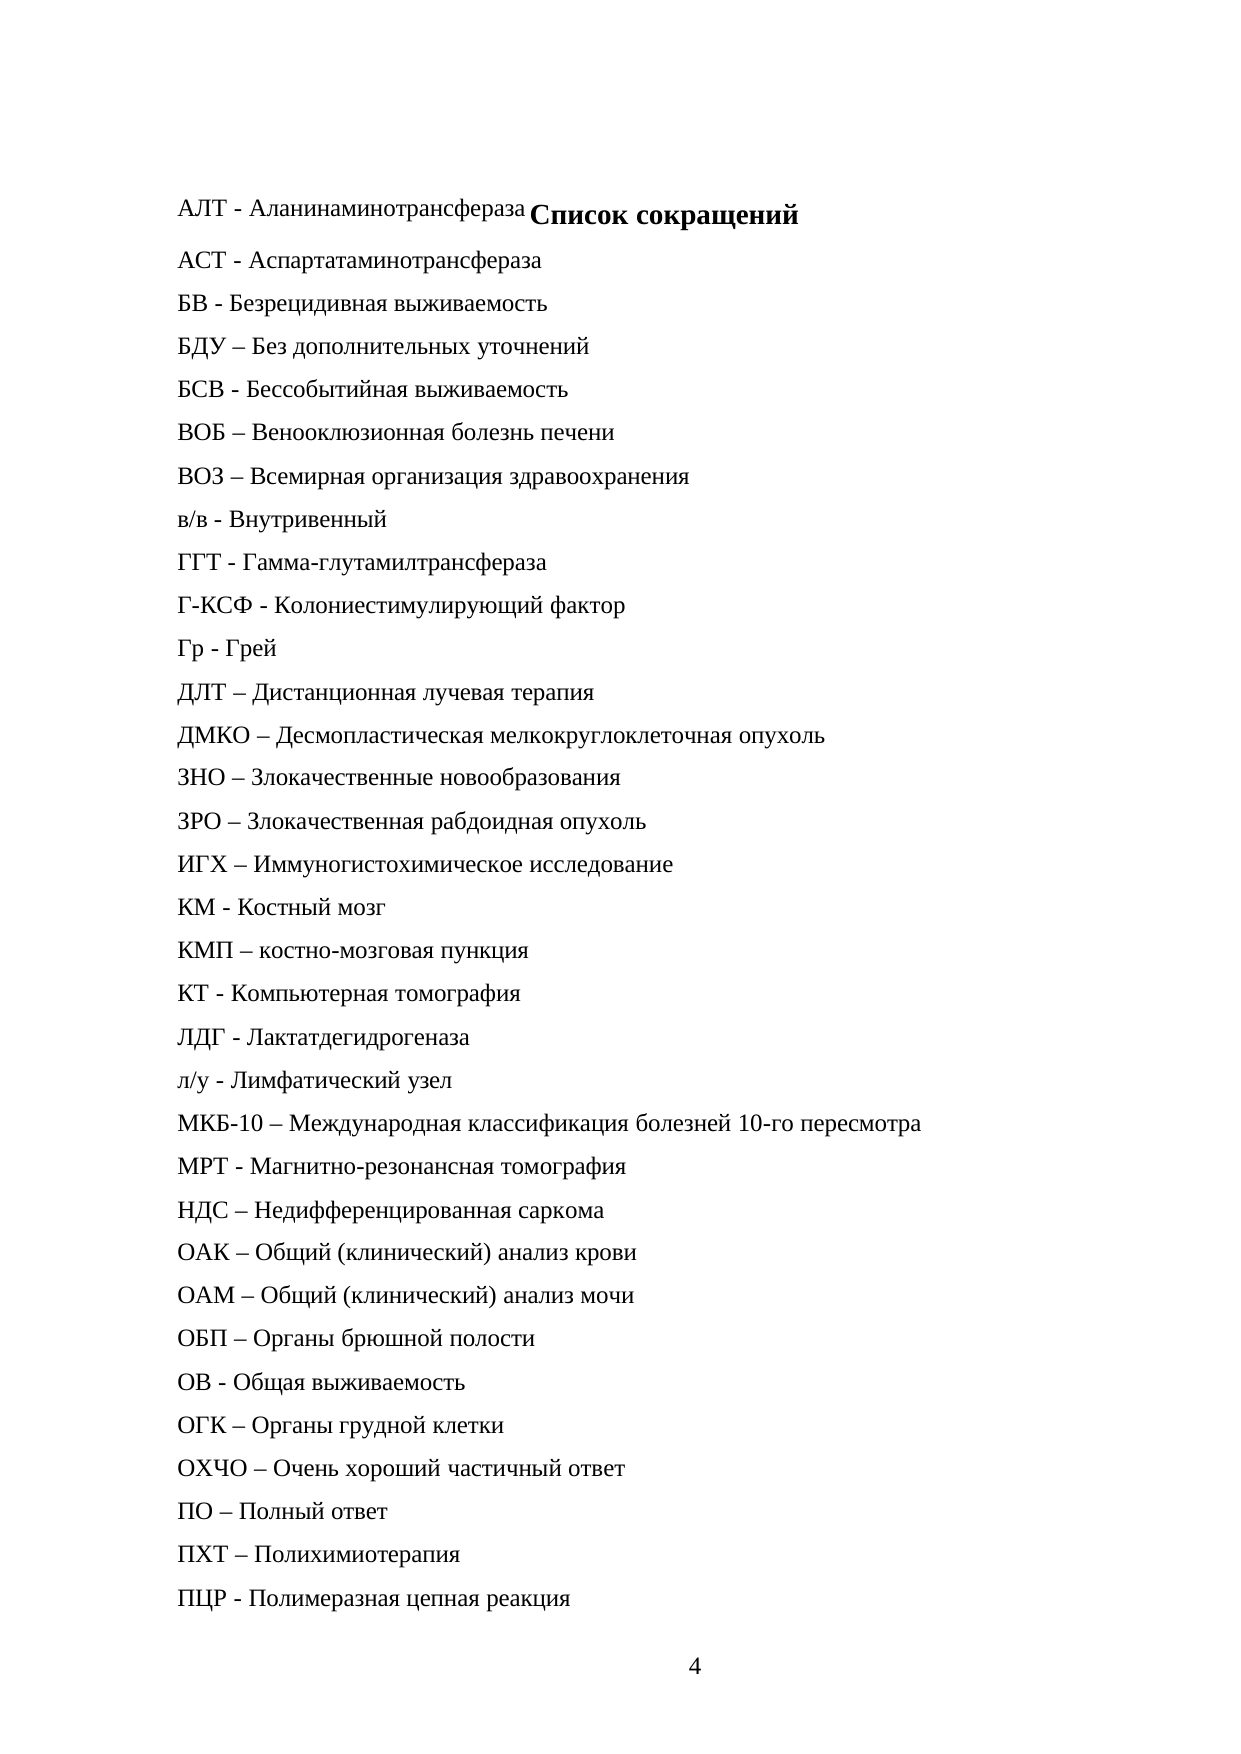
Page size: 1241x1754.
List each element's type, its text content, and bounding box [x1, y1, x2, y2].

text БДУ – Без дополнительных уточнений БСВ - Бессобытийная выживаемость ВОБ – Венооклюзионная болезнь печени [177, 331, 617, 446]
text МКБ-10 – Международная классификация болезней 10-го пересмотра МРТ - Магнитно-резонансная томография [177, 1108, 970, 1179]
text ПЦР - Полимеразная цепная реакция [177, 1583, 1065, 1611]
text АСТ - Аспартатаминотрансфераза БВ - Безрецидивная выживаемость [177, 245, 558, 317]
text АЛТ - Аланинаминотрансфераза [177, 193, 527, 222]
text ДЛТ – Дистанционная лучевая терапия [177, 677, 1065, 705]
text ПХТ – Полихимиотерапия [177, 1539, 1065, 1568]
text Г-КСФ - Колониестимулирующий фактор Гр - Грей [177, 590, 650, 662]
text л/у - Лимфатический узел [177, 1065, 1065, 1094]
text ЗРО – Злокачественная рабдоидная опухоль ИГХ – Иммуногистохимическое исследование КМ - Костный мозг [177, 806, 694, 921]
text КМП – костно-мозговая пункция КТ - Компьютерная томография ЛДГ - Лактатдегидрогеназа [177, 935, 558, 1050]
text ОХЧО – Очень хороший частичный ответ ПО – Полный ответ [177, 1453, 650, 1524]
subtitle Список сокращений [529, 197, 1065, 231]
text ДМКО – Десмопластическая мелкокруглоклеточная опухоль ЗНО – Злокачественные новообразования [177, 720, 871, 791]
text ОВ - Общая выживаемость ОГК – Органы грудной клетки [177, 1367, 512, 1438]
text НДС – Недифференцированная саркома ОАК – Общий (клинический) анализ крови ОАМ – Общий (клинический) анализ мочи ОБП – Органы брюшной полости [177, 1195, 650, 1352]
text ВОЗ – Всемирная организация здравоохранения в/в - Внутривенный [177, 461, 694, 532]
text ГГТ - Гамма-глутамилтрансфераза [177, 547, 1065, 576]
